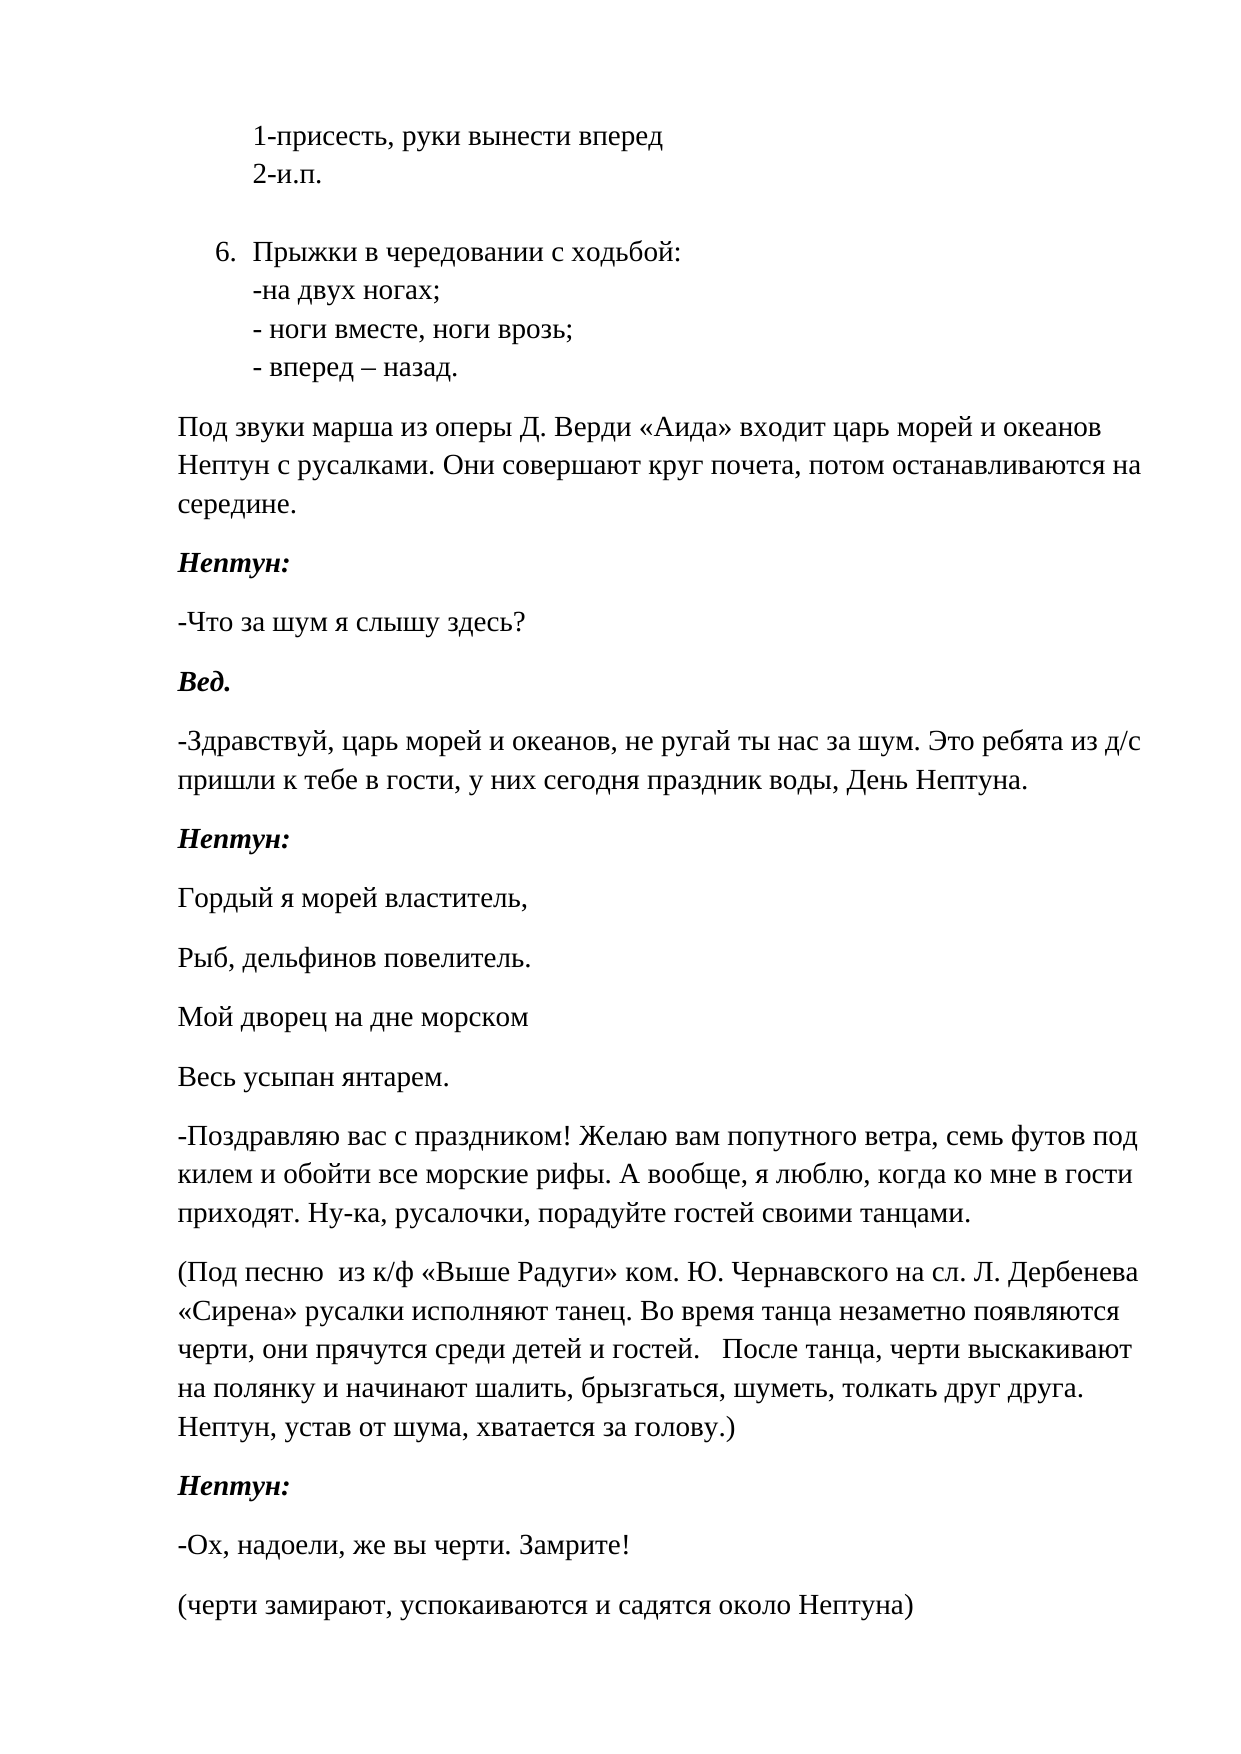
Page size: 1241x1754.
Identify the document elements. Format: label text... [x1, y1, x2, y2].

list Прыжки в чередовании с ходьбой: [215, 234, 1152, 267]
list -на двух ногах; [252, 272, 1152, 306]
text Нептун: [177, 545, 1152, 579]
text Под звуки марша из оперы Д. Верди «Аида» входит царь морей и океанов Нептун с русалками. Они совершают круг почета, потом останавливаются на середине. [177, 409, 1152, 519]
list 2-и.п. [252, 157, 1152, 190]
text -Что за шум я слышу здесь? [177, 604, 1152, 638]
text -Поздравляю вас с праздником! Желаю вам попутного ветра, семь футов под килем и обойти все морские рифы. А вообще, я люблю, когда ко мне в гости приходят. Ну-ка, русалочки, порадуйте гостей своими танцами. [177, 1118, 1152, 1229]
text (Под песню из к/ф «Выше Радуги» ком. Ю. Чернавского на сл. Л. Дербенева «Сирена» русалки исполняют танец. Во время танца незаметно появляются черти, они прячутся среди детей и гостей. После танца, черти выскакивают на полянку и начинают шалить, брызгаться, шуметь, толкать друг друга. Нептун, устав от шума, хватается за голову.) [177, 1254, 1152, 1442]
text Вед. [177, 664, 1152, 697]
text Нептун: [177, 1468, 1152, 1502]
list - ноги вместе, ноги врозь; [252, 311, 1152, 344]
text Рыб, дельфинов повелитель. [177, 940, 1152, 973]
text Нептун: [177, 821, 1152, 855]
text Гордый я морей властитель, [177, 881, 1152, 914]
list 1-присесть, руки вынести вперед [252, 118, 1152, 152]
text Весь усыпан янтарем. [177, 1059, 1152, 1092]
text Мой дворец на дне морском [177, 999, 1152, 1033]
text (черти замирают, успокаиваются и садятся около Нептуна) [177, 1587, 1152, 1620]
text -Ох, надоели, же вы черти. Замрите! [177, 1527, 1152, 1561]
text -Здравствуй, царь морей и океанов, не ругай ты нас за шум. Это ребята из д/с пришли к тебе в гости, у них сегодня праздник воды, День Нептуна. [177, 723, 1152, 795]
list - вперед – назад. [252, 349, 1152, 383]
